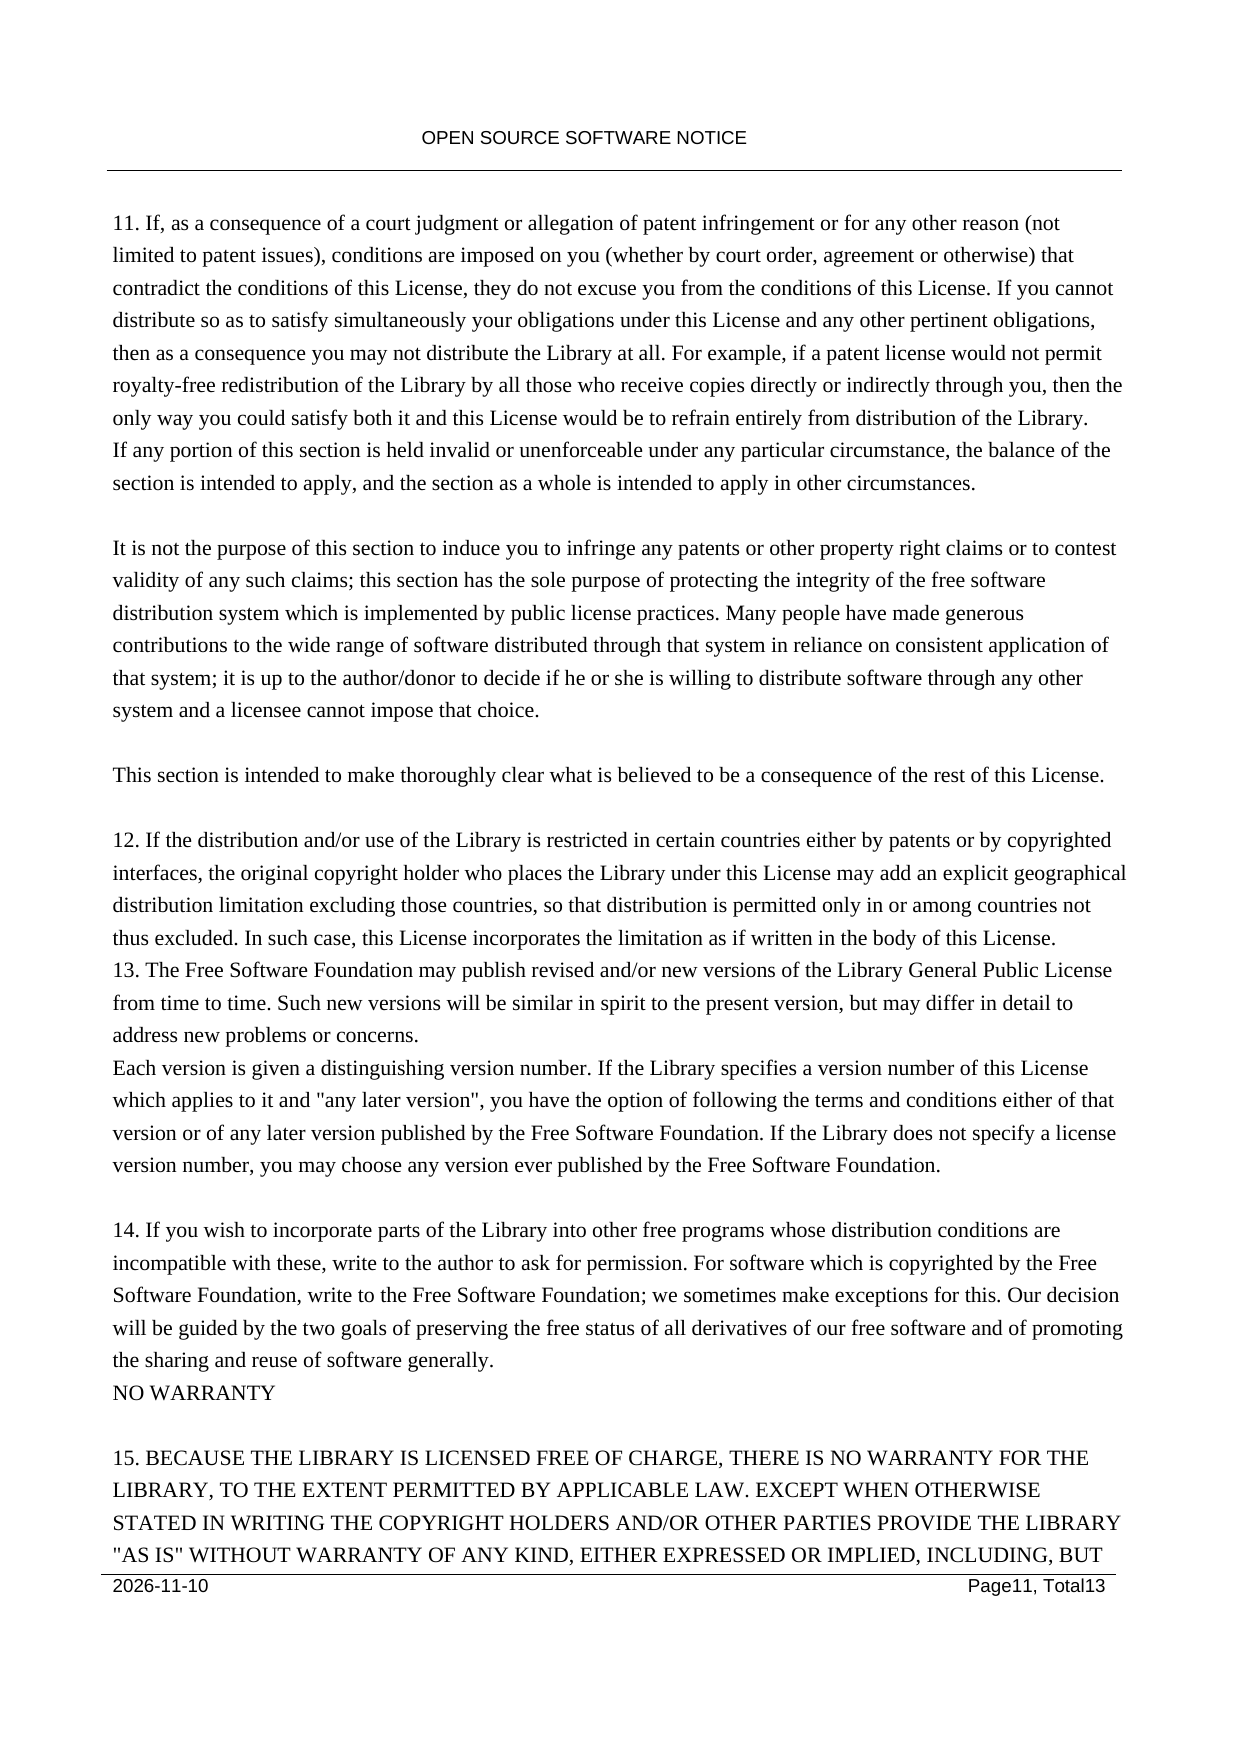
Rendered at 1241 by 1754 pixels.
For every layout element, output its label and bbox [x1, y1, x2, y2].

text [112, 206, 1128, 1571]
